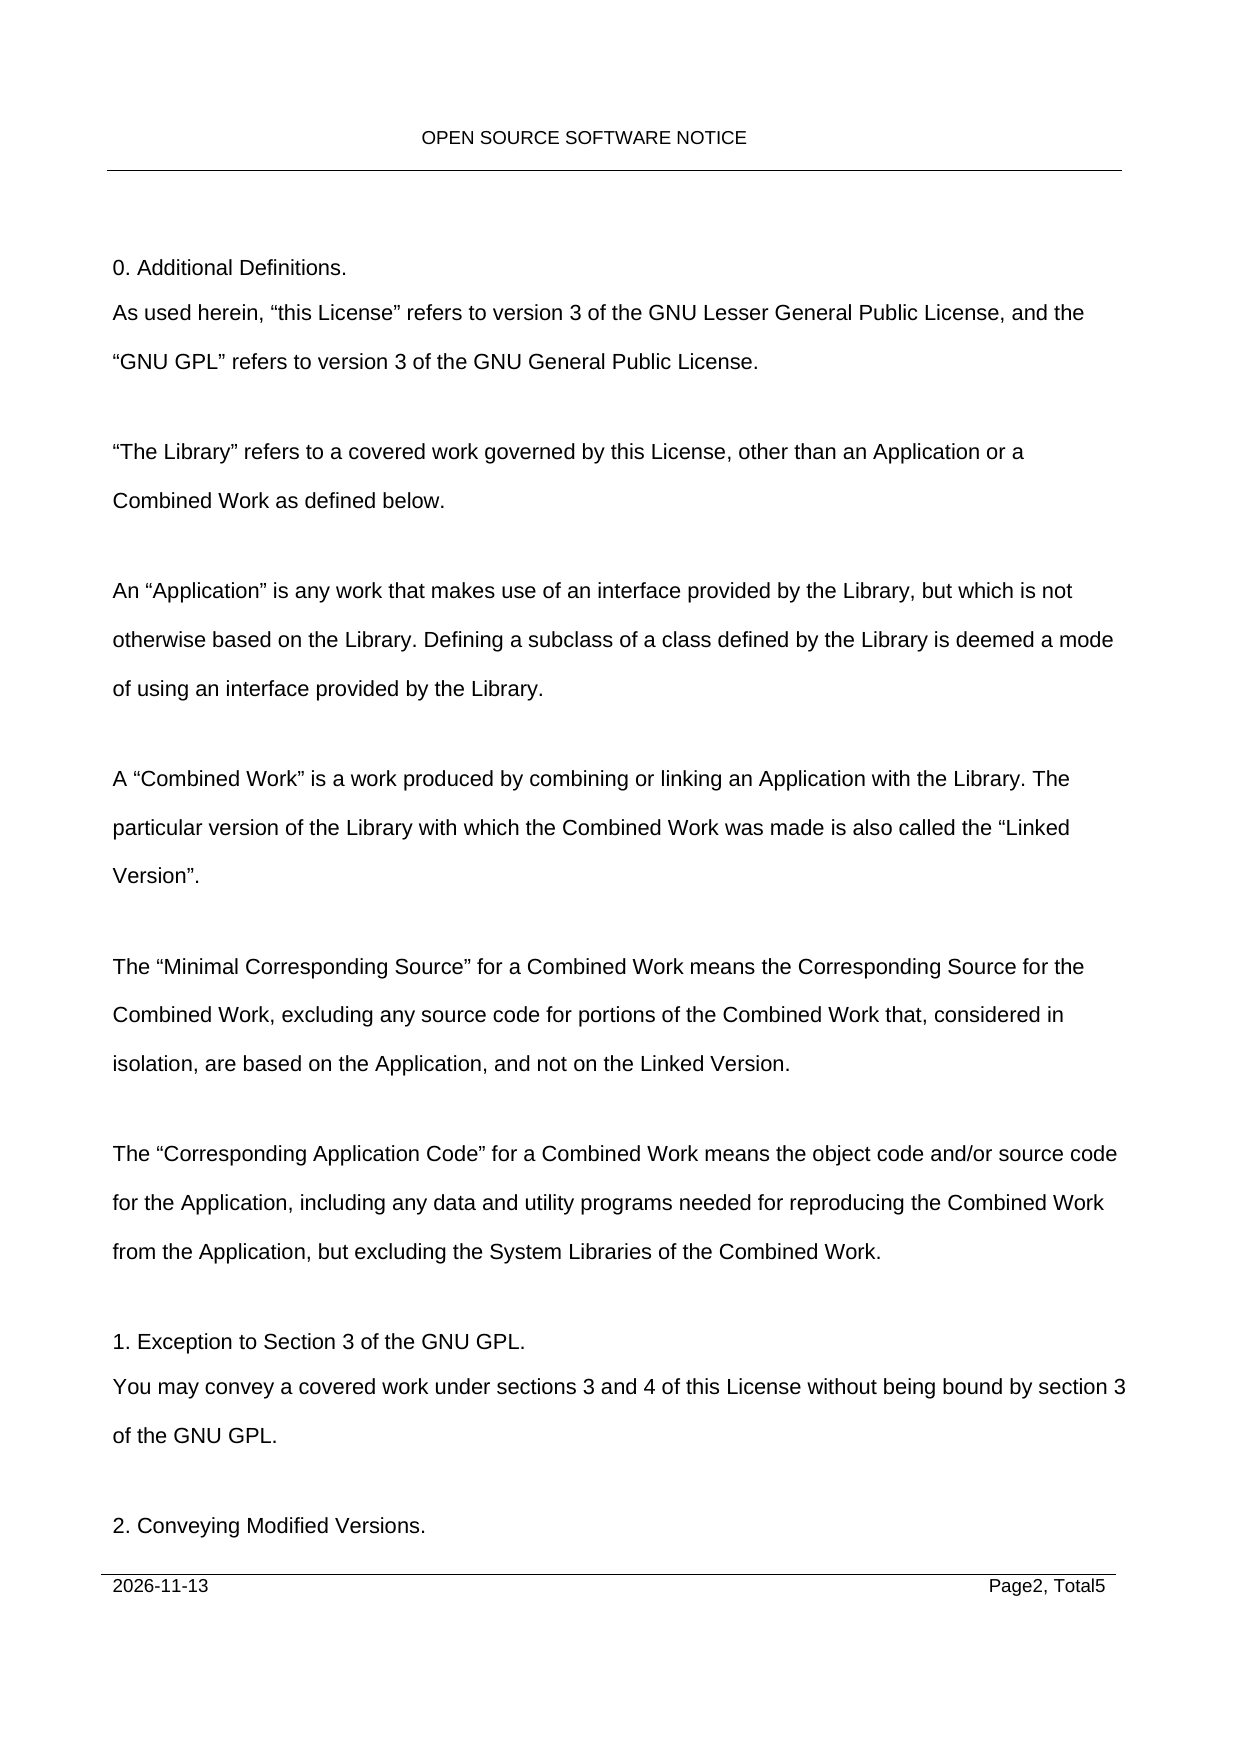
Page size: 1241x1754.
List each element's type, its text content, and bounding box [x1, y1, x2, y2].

text 1. Exception to Section 3 of the GNU GPL. [112, 1325, 1128, 1358]
text An “Application” is any work that makes use of an interface provided by the Library, but which is not otherwise based on the Library. Defining a subclass of a class defined by the Library is deemed a mode of using an interface provided by the Library. [112, 574, 1128, 704]
text “The Library” refers to a covered work governed by this License, other than an Application or a Combined Work as defined below. [112, 436, 1128, 517]
text A “Combined Work” is a work produced by combining or linking an Application with the Library. The particular version of the Library with which the Combined Work was made is also called the “Linked Version”. [112, 762, 1128, 892]
text As used herein, “this License” refers to version 3 of the GNU Lesser General Public License, and the “GNU GPL” refers to version 3 of the GNU General Public License. [112, 297, 1128, 378]
text The “Corresponding Application Code” for a Combined Work means the object code and/or source code for the Application, including any data and utility programs needed for reproducing the Combined Work from the Application, but excluding the System Libraries of the Combined Work. [112, 1138, 1128, 1268]
text 0. Additional Definitions. [112, 251, 1128, 284]
text 2. Conveying Modified Versions. [112, 1509, 1128, 1542]
text You may convey a covered work under sections 3 and 4 of this License without being bound by section 3 of the GNU GPL. [112, 1370, 1128, 1452]
text The “Minimal Corresponding Source” for a Combined Work means the Corresponding Source for the Combined Work, excluding any source code for portions of the Combined Work that, considered in isolation, are based on the Application, and not on the Linked Version. [112, 950, 1128, 1080]
